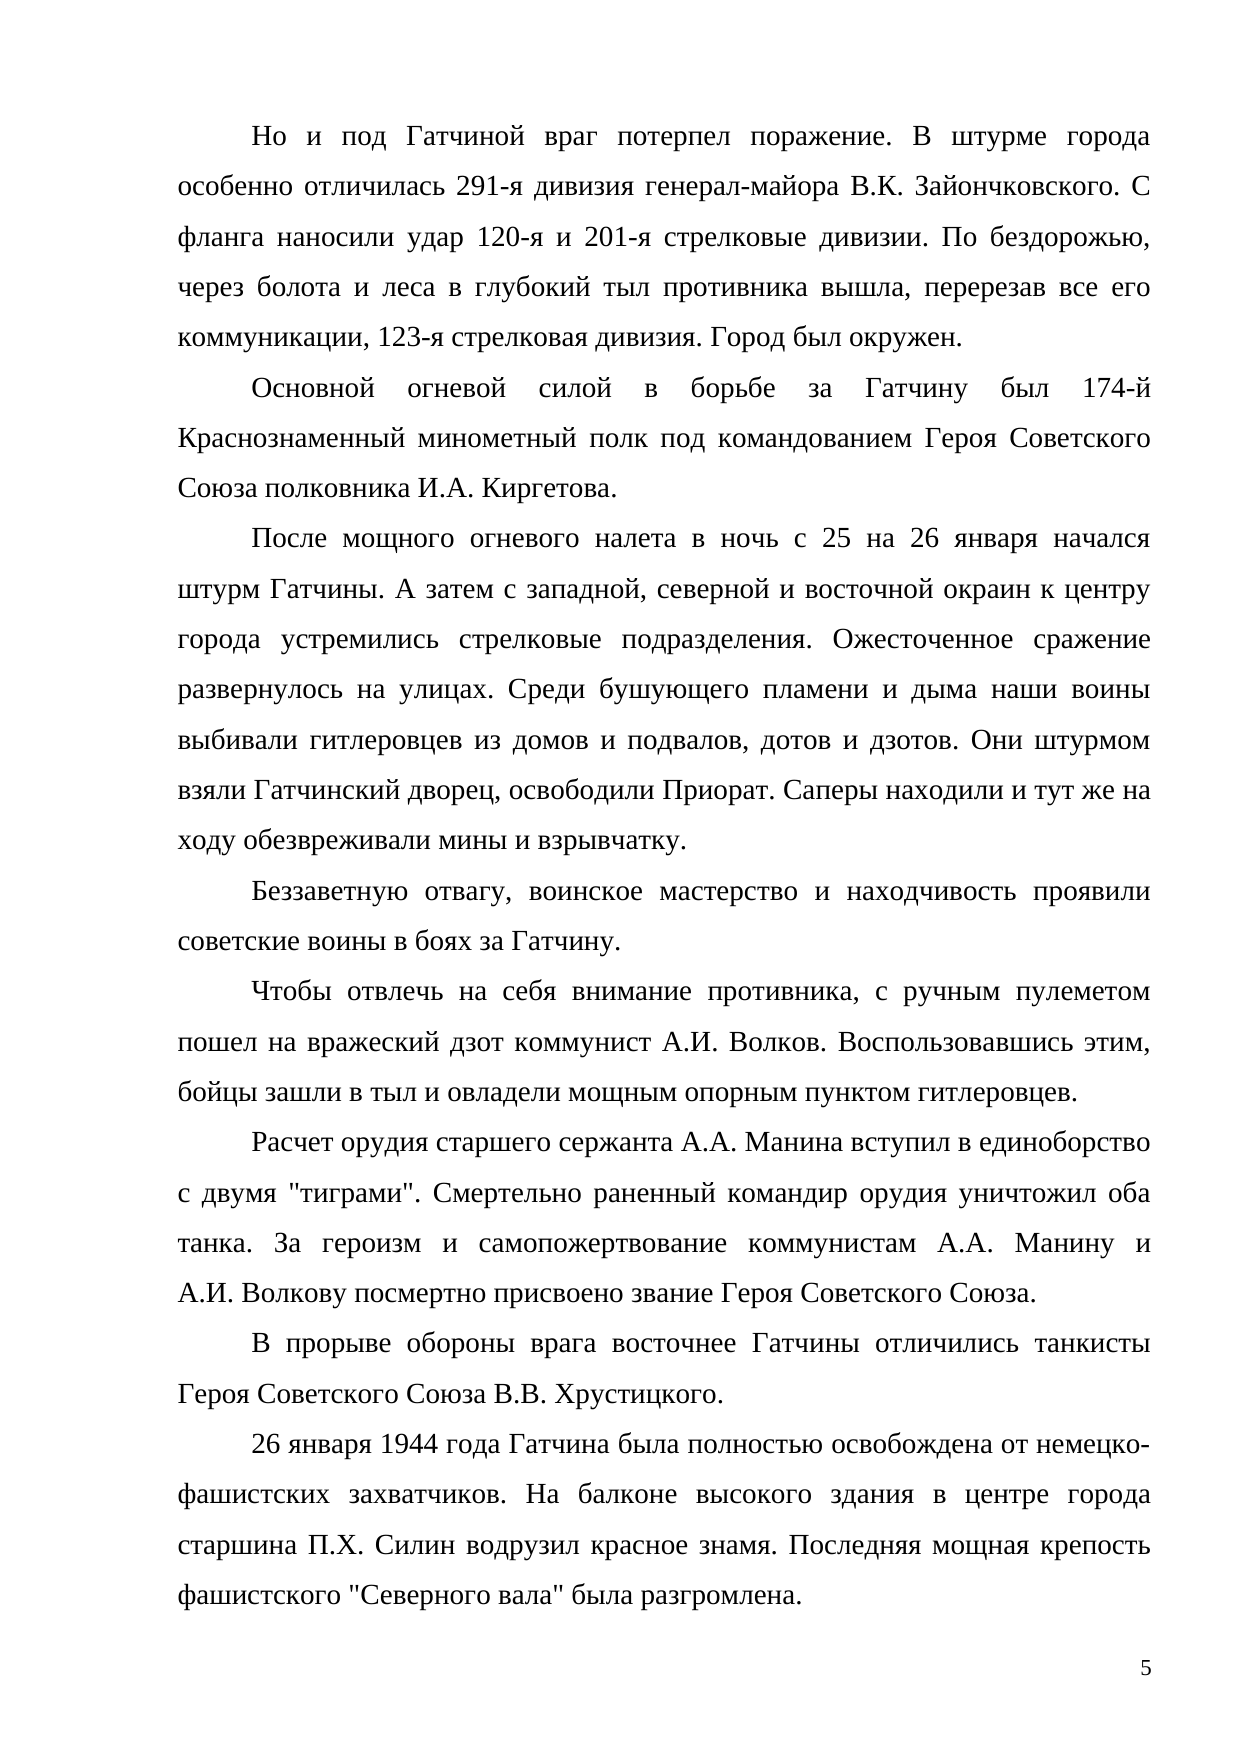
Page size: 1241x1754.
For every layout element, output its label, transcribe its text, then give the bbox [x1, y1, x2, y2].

text Чтобы отвлечь на себя внимание противника, с ручным пулеметом пошел на вражеский дзот коммунист А.И. Волков. Воспользовавшись этим, бойцы зашли в тыл и овладели мощным опорным пунктом гитлеровцев. [177, 973, 1152, 1108]
text Расчет орудия старшего сержанта А.А. Манина вступил в единоборство с двумя "тиграми". Смертельно раненный командир орудия уничтожил оба танка. За героизм и самопожертвование коммунистам А.А. Манину и А.И. Волкову посмертно присвоено звание Героя Советского Союза. [177, 1124, 1152, 1309]
text 44 года Гатчина была полностью освобождена от немецко-фашистских захватчиков. На балконе высокого здания в центре города старшина П.Х. Силин водрузил красное знамя. Последняя мощная крепость фашистского "Северного вала" была разгромлена. [177, 1426, 1152, 1611]
text Основной огневой силой в борьбе за Гатчину был 174-й Краснознаменный минометный полк под командованием Героя Советского Союза полковника И.А. Киргетова. [177, 370, 1152, 504]
text В прорыве обороны врага восточнее Гатчины отличились танкисты Героя Советского Союза В.В. Хрустицкого. [177, 1326, 1152, 1409]
text Беззаветную отвагу, воинское мастерство и находчивость проявили советские воины в боях за Гатчину. [177, 873, 1152, 957]
text После мощного огневого налета в ночь с 25 на 26 января начался штурм Гатчины. А затем с западной, северной и восточной окраин к центру города устремились стрелковые подразделения. Ожесточенное сражение развернулось на улицах. Среди бушующего пламени и дыма наши воины выбивали гитлеровцев из домов и подвалов, дотов и дзотов. Они штурмом взяли Гатчинский дворец, освободили Приорат. Саперы находили и тут же на ходу обезвреживали мины и взрывчатку. [177, 521, 1152, 856]
text Но и под Гатчиной враг потерпел поражение. В штурме города особенно отличилась 291-я дивизия генерал-майора В.К. Зайончковского. С фланга наносили удар 120-я и 201-я стрелковые дивизии. По бездорожью, через болота и леса в глубокий тыл противника вышла, перерезав все его коммуникации, 123-я стрелковая дивизия. Город был окружен. [177, 118, 1152, 353]
